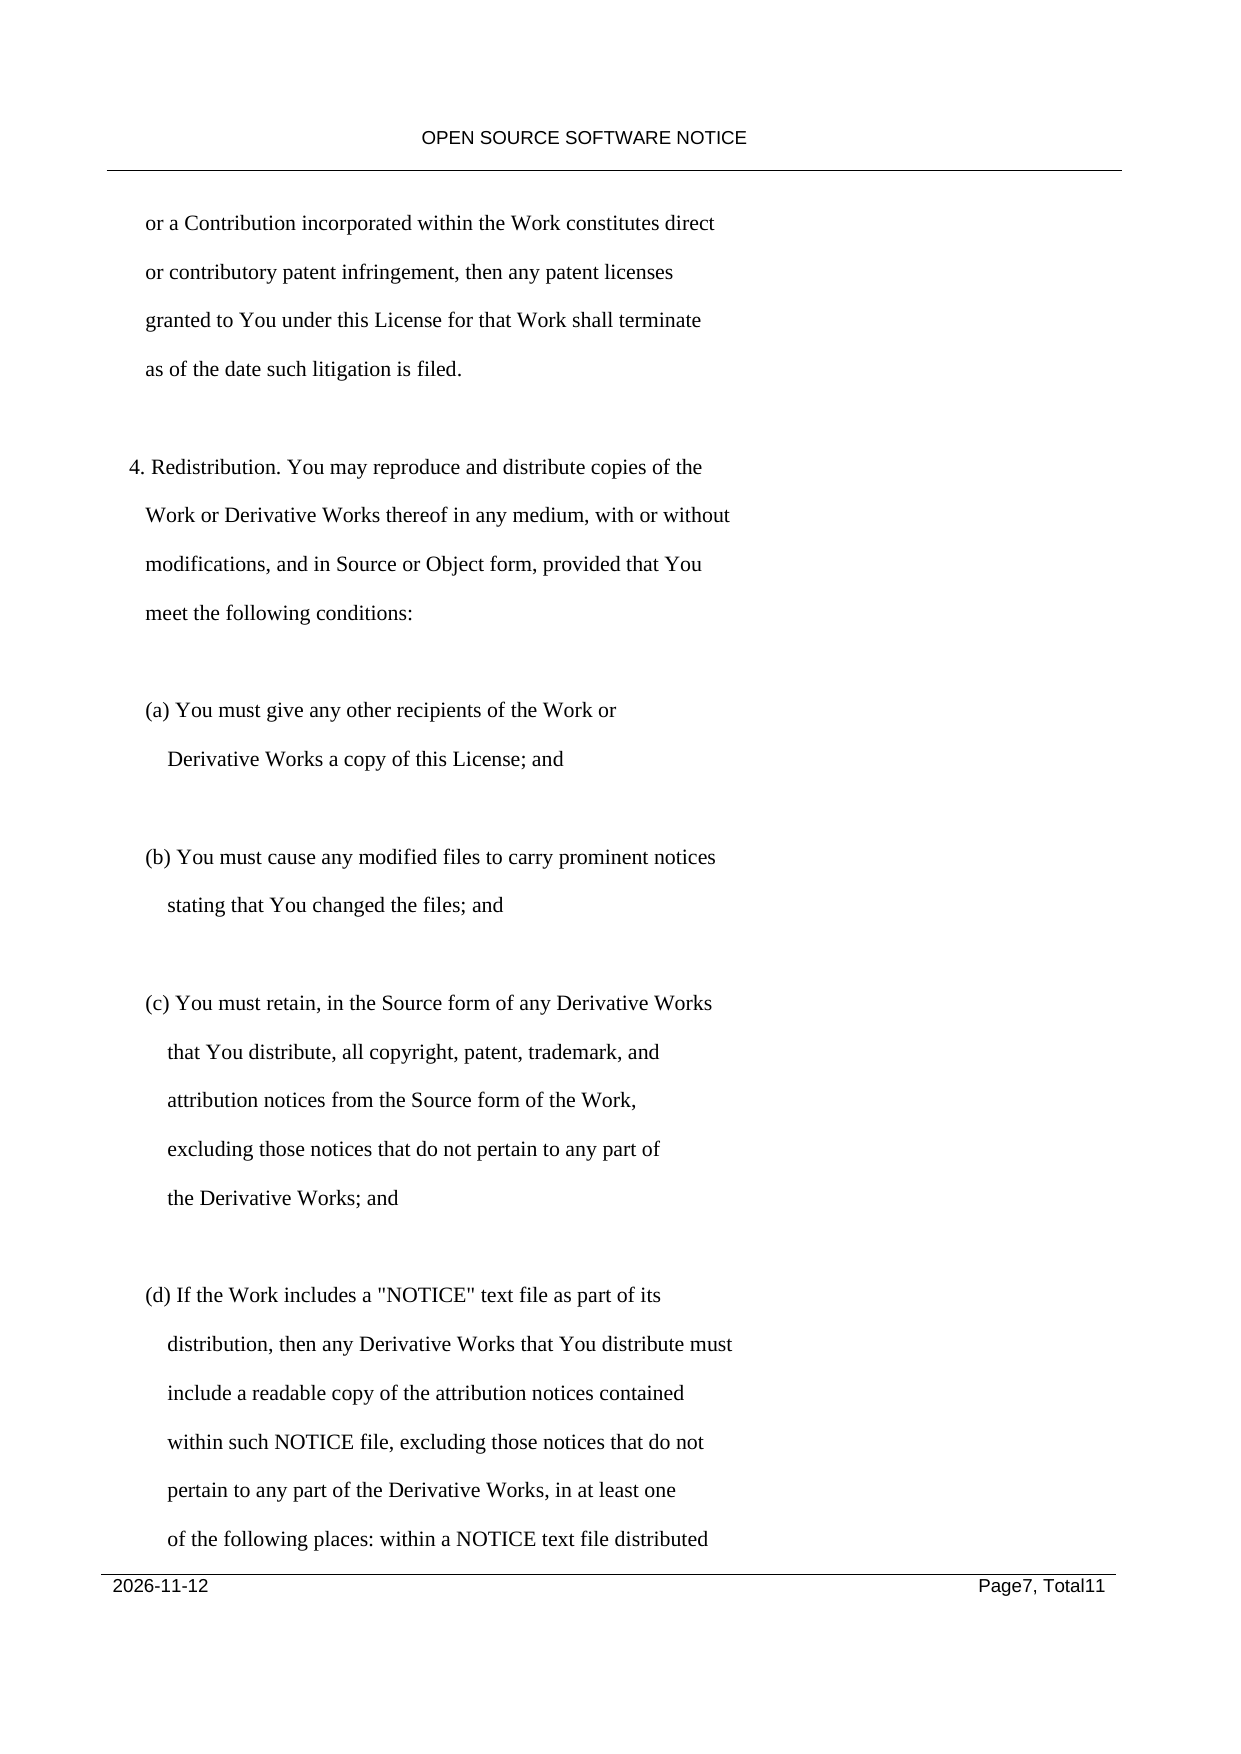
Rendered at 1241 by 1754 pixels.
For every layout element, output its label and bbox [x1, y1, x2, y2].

text [112, 206, 1128, 1555]
